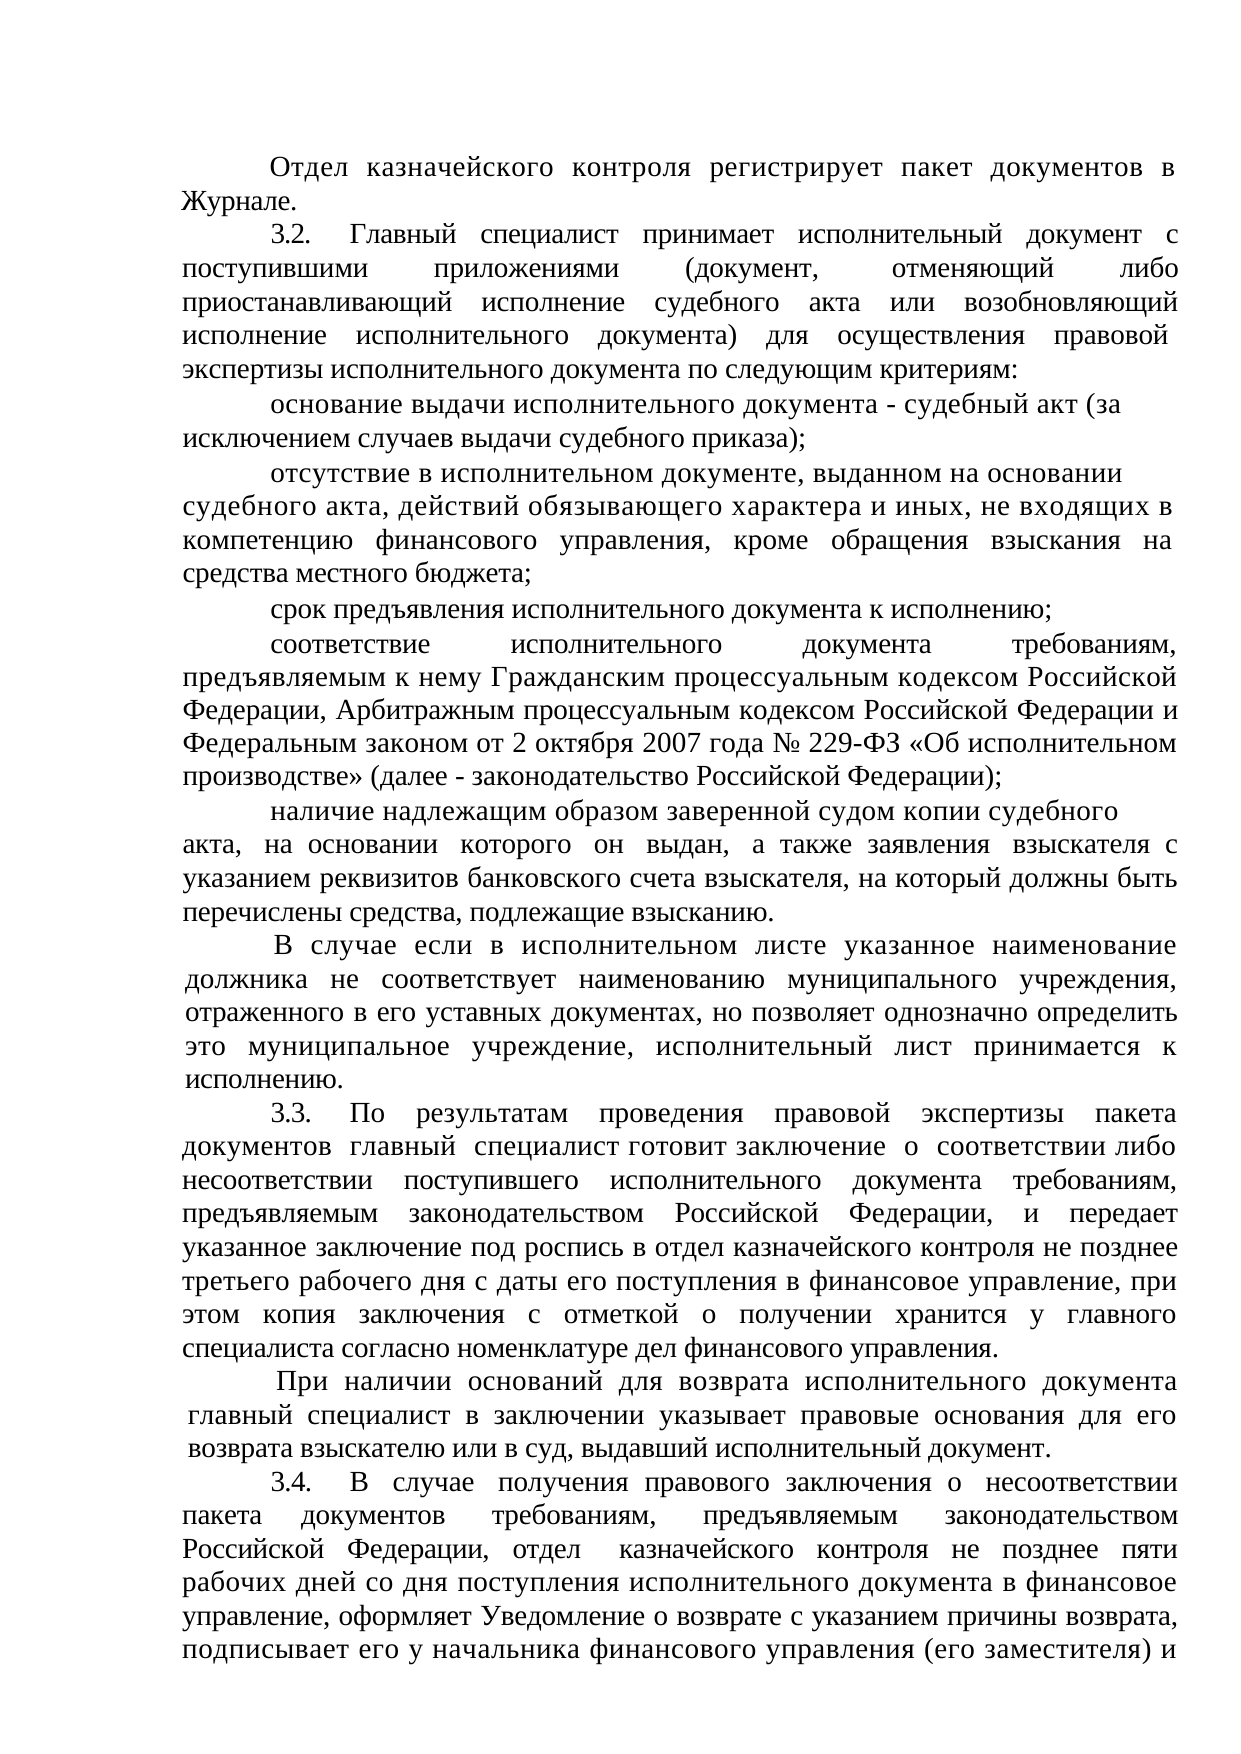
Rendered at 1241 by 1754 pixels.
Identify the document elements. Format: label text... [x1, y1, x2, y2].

text соответствие исполнительного документа требованиям, предъявляемым к нему Гражданским процессуальным кодексом Российской Федерации, Арбитражным процессуальным кодексом Российской Федерации и Федеральным законом от 2 октября 2007 года № 229-ФЗ «Об исполнительном производстве» (далее - законодательство Российской Федерации); [182, 627, 1179, 792]
text отсутствие в исполнительном документе, выданном на основании судебного акта, действий обязывающего характера и иных, не входящих в компетенцию финансового управления, кроме обращения взыскания на средства местного бюджета; [182, 455, 1179, 589]
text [182, 1464, 1179, 1666]
text срок предъявления исполнительного документа к исполнению; [270, 591, 1179, 624]
text наличие надлежащим образом заверенной судом копии судебного акта, на основании которого он выдан, а также заявления взыскателя с указанием реквизитов банковского счета взыскателя, на который должны быть перечислены средства, подлежащие взысканию. [182, 793, 1179, 928]
text Отдел казначейского контроля регистрирует пакет документов в Журнале. [181, 150, 1177, 217]
text 3.2. Главный специалист принимает исполнительный документ с поступившими приложениями (документ, отменяющий либо приостанавливающий исполнение судебного акта или возобновляющий исполнение исполнительного документа) для осуществления правовой экспертизы исполнительного документа по следующим критериям: [182, 217, 1179, 385]
text При наличии оснований для возврата исполнительного документа главный специалист в заключении указывает правовые основания для его возврата взыскателю или в суд, выдавший исполнительный документ. [188, 1364, 1179, 1464]
text 3.3. По результатам проведения правовой экспертизы пакета документов главный специалист готовит заключение о соответствии либо несоответствии поступившего исполнительного документа требованиям, предъявляемым законодательством Российской Федерации, и передает указанное заключение под роспись в отдел казначейского контроля не позднее третьего рабочего дня с даты его поступления в финансовое управление, при этом копия заключения с отметкой о получении хранится у главного специалиста согласно номенклатуре дел финансового управления. [182, 1095, 1179, 1364]
text В случае если в исполнительном листе указанное наименование должника не соответствует наименованию муниципального учреждения, отраженного в его уставных документах, но позволяет однозначно определить это муниципальное учреждение, исполнительный лист принимается к исполнению. [185, 928, 1178, 1095]
text основание выдачи исполнительного документа - судебный акт (за исключением случаев выдачи судебного приказа); [182, 387, 1179, 454]
